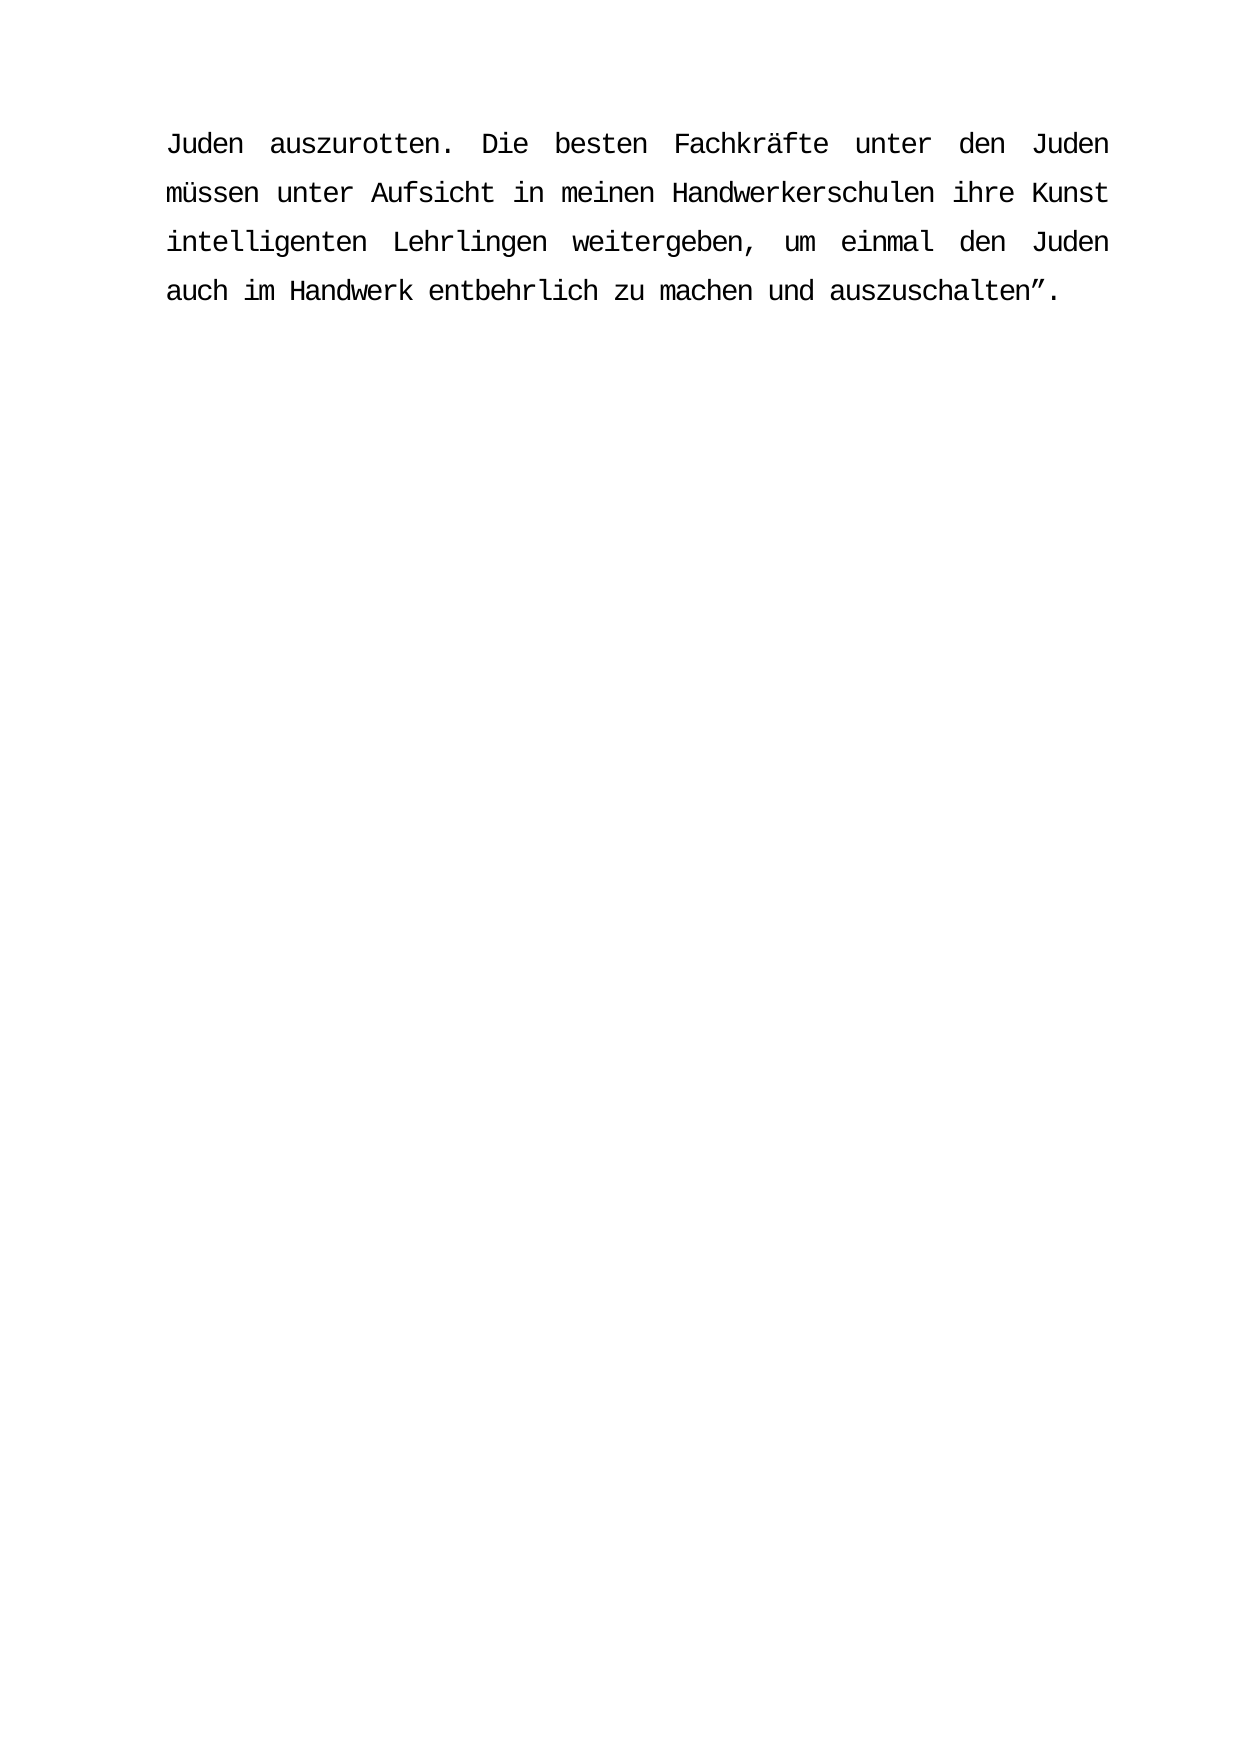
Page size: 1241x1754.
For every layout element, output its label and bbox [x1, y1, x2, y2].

text [165, 130, 1110, 309]
